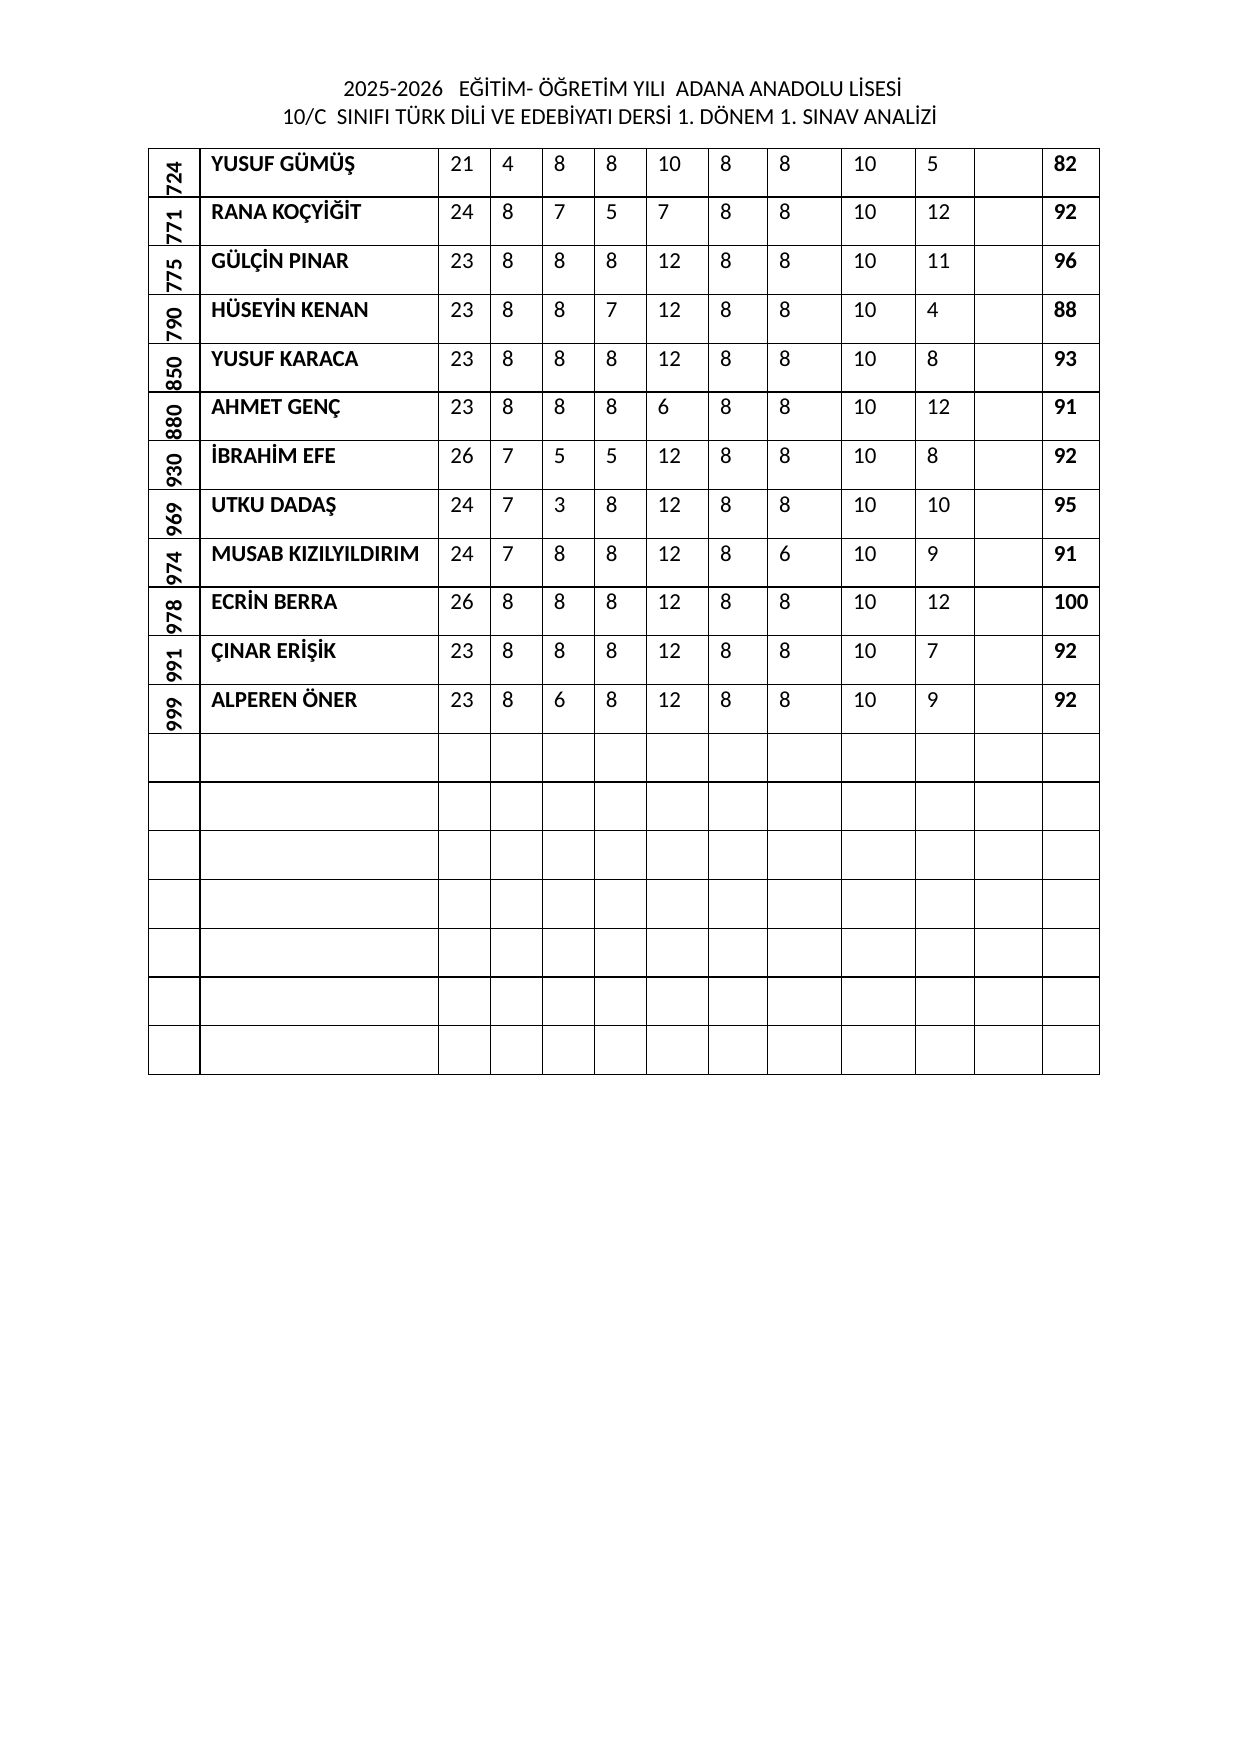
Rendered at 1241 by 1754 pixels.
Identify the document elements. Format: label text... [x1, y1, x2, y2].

table_cell [647, 831, 708, 879]
table_cell 12 [916, 393, 974, 440]
table_cell [543, 929, 594, 976]
table_cell 95 [1043, 490, 1099, 538]
table_cell 6 [647, 393, 708, 440]
table_cell 4 [491, 149, 542, 196]
table_cell 12 [916, 198, 974, 245]
table_cell 10 [842, 636, 915, 684]
table_cell 10 [842, 539, 915, 586]
table_cell 978 [149, 588, 199, 635]
table_cell 23 [439, 636, 490, 684]
table_cell 9 [916, 685, 974, 733]
table_cell 10 [842, 490, 915, 538]
table_cell [975, 831, 1042, 879]
table_cell [768, 831, 841, 879]
table_cell [709, 734, 767, 781]
table_cell [975, 880, 1042, 928]
table_cell [1043, 1026, 1099, 1074]
table_cell 12 [647, 490, 708, 538]
table_cell 23 [439, 685, 490, 733]
table_cell 8 [595, 344, 646, 391]
table_cell [916, 929, 974, 976]
table_cell 8 [491, 685, 542, 733]
table_cell 8 [491, 246, 542, 294]
table_cell 8 [595, 539, 646, 586]
table_cell 7 [491, 490, 542, 538]
table_cell [595, 978, 646, 1025]
table_cell 930 [149, 441, 199, 489]
table_cell 8 [768, 295, 841, 343]
table_cell 23 [439, 295, 490, 343]
table_cell [842, 783, 915, 830]
table_cell GÜLÇİN PINAR [201, 246, 438, 294]
table_cell [543, 734, 594, 781]
table_cell 8 [491, 636, 542, 684]
table_cell 7 [491, 441, 542, 489]
table_cell 8 [709, 588, 767, 635]
table_cell 8 [709, 685, 767, 733]
table_cell [439, 1026, 490, 1074]
table_cell [595, 783, 646, 830]
table_cell 8 [491, 295, 542, 343]
table_cell [491, 1026, 542, 1074]
table_cell 974 [149, 539, 199, 586]
table_cell 10 [842, 588, 915, 635]
table_cell 8 [543, 149, 594, 196]
table_cell 26 [439, 588, 490, 635]
table_cell [543, 831, 594, 879]
table_cell [439, 734, 490, 781]
table_cell 8 [768, 588, 841, 635]
table_cell 8 [595, 490, 646, 538]
table_cell 880 [149, 393, 199, 440]
table_cell [595, 831, 646, 879]
table_cell 24 [439, 198, 490, 245]
table_cell [975, 636, 1042, 684]
table_cell [842, 880, 915, 928]
table_cell 10 [647, 149, 708, 196]
table_cell 790 [149, 295, 199, 343]
table_cell 8 [595, 685, 646, 733]
table_cell 969 [149, 490, 199, 538]
table_cell UTKU DADAŞ [201, 490, 438, 538]
table_cell 10 [842, 149, 915, 196]
table_cell 88 [1043, 295, 1099, 343]
table_cell 10 [842, 198, 915, 245]
table_cell 10 [916, 490, 974, 538]
table_cell 8 [768, 490, 841, 538]
table_cell [975, 929, 1042, 976]
table_cell [201, 929, 438, 976]
table_cell 999 [149, 685, 199, 733]
table_cell [439, 831, 490, 879]
table_cell ALPEREN ÖNER [201, 685, 438, 733]
table_cell 21 [439, 149, 490, 196]
table_cell İBRAHİM EFE [201, 441, 438, 489]
table_cell [543, 880, 594, 928]
table_cell [975, 539, 1042, 586]
table_cell [842, 978, 915, 1025]
table_cell [491, 978, 542, 1025]
table_cell [647, 978, 708, 1025]
table_cell 8 [543, 295, 594, 343]
table_cell 8 [709, 295, 767, 343]
table_cell 8 [709, 198, 767, 245]
table_cell [768, 734, 841, 781]
table_cell 8 [709, 149, 767, 196]
table_cell [439, 880, 490, 928]
table_cell [201, 783, 438, 830]
table_cell AHMET GENÇ [201, 393, 438, 440]
table_cell [491, 783, 542, 830]
table_cell [975, 490, 1042, 538]
table_cell [439, 929, 490, 976]
table_cell 91 [1043, 393, 1099, 440]
table_cell 8 [491, 588, 542, 635]
table_cell ÇINAR ERİŞİK [201, 636, 438, 684]
table_cell [201, 1026, 438, 1074]
table_cell 8 [768, 198, 841, 245]
table_cell [709, 831, 767, 879]
table_cell [975, 295, 1042, 343]
table_cell [491, 880, 542, 928]
table_cell [595, 1026, 646, 1074]
table_cell [543, 978, 594, 1025]
table_cell 23 [439, 393, 490, 440]
table_cell 92 [1043, 636, 1099, 684]
table_cell [916, 734, 974, 781]
table_cell [975, 734, 1042, 781]
table_cell [149, 929, 199, 976]
table_cell [768, 783, 841, 830]
table_cell 93 [1043, 344, 1099, 391]
table_cell 12 [647, 441, 708, 489]
table_cell MUSAB KIZILYILDIRIM [201, 539, 438, 586]
table_cell 8 [768, 685, 841, 733]
table_cell [595, 929, 646, 976]
table_cell [201, 978, 438, 1025]
table_cell [149, 978, 199, 1025]
table_cell [1043, 734, 1099, 781]
table_cell [916, 783, 974, 830]
table_cell 8 [595, 636, 646, 684]
table_cell 8 [595, 246, 646, 294]
table_cell [491, 831, 542, 879]
table_cell 10 [842, 393, 915, 440]
table_cell 8 [709, 441, 767, 489]
table_cell [916, 1026, 974, 1074]
table_cell [975, 588, 1042, 635]
table_cell [842, 831, 915, 879]
table_cell 8 [595, 588, 646, 635]
table_cell 7 [491, 539, 542, 586]
table_cell HÜSEYİN KENAN [201, 295, 438, 343]
table_cell [975, 685, 1042, 733]
table_cell 26 [439, 441, 490, 489]
table_cell 24 [439, 539, 490, 586]
table_cell 8 [543, 636, 594, 684]
table_cell [768, 880, 841, 928]
table_cell [975, 441, 1042, 489]
table_cell [916, 978, 974, 1025]
table_cell 8 [709, 490, 767, 538]
table_cell 850 [149, 344, 199, 391]
table_cell 5 [595, 198, 646, 245]
table_cell 23 [439, 344, 490, 391]
table_cell 8 [595, 149, 646, 196]
table_cell 6 [543, 685, 594, 733]
table_cell [842, 1026, 915, 1074]
table_cell [647, 783, 708, 830]
table_cell [916, 831, 974, 879]
table_cell [647, 1026, 708, 1074]
table_cell 12 [647, 539, 708, 586]
table_cell [709, 978, 767, 1025]
table_cell [975, 783, 1042, 830]
table_cell 8 [709, 393, 767, 440]
table_cell 10 [842, 246, 915, 294]
table_cell [1043, 978, 1099, 1025]
table_cell YUSUF GÜMÜŞ [201, 149, 438, 196]
table_cell [149, 734, 199, 781]
table_cell 7 [916, 636, 974, 684]
table_cell 771 [149, 198, 199, 245]
table_cell 991 [149, 636, 199, 684]
table_cell 8 [709, 636, 767, 684]
table_cell [975, 198, 1042, 245]
table_cell 7 [543, 198, 594, 245]
table_cell 8 [709, 539, 767, 586]
table_cell [1043, 929, 1099, 976]
table_cell 12 [647, 636, 708, 684]
table_cell 3 [543, 490, 594, 538]
table_cell [768, 929, 841, 976]
table_cell 10 [842, 441, 915, 489]
table_cell [975, 246, 1042, 294]
table_cell 100 [1043, 588, 1099, 635]
table_cell [975, 393, 1042, 440]
table_cell [595, 880, 646, 928]
table_cell [201, 734, 438, 781]
table_cell 82 [1043, 149, 1099, 196]
table_cell [543, 1026, 594, 1074]
table_cell [543, 783, 594, 830]
table_cell 11 [916, 246, 974, 294]
table_cell 7 [595, 295, 646, 343]
table_cell [491, 734, 542, 781]
table_cell [149, 880, 199, 928]
table_cell 8 [491, 198, 542, 245]
table_cell [647, 929, 708, 976]
table_cell 8 [595, 393, 646, 440]
table_cell 8 [543, 393, 594, 440]
table_cell [149, 831, 199, 879]
table_cell [975, 344, 1042, 391]
table_cell 724 [149, 149, 199, 196]
table_cell 7 [647, 198, 708, 245]
table_cell 12 [647, 685, 708, 733]
table_cell [1043, 831, 1099, 879]
table_cell YUSUF KARACA [201, 344, 438, 391]
table_cell [149, 783, 199, 830]
table_cell [768, 1026, 841, 1074]
table_cell 10 [842, 685, 915, 733]
table_cell 24 [439, 490, 490, 538]
table_cell [201, 880, 438, 928]
table_cell 8 [768, 149, 841, 196]
table_cell 5 [543, 441, 594, 489]
table_cell 8 [709, 246, 767, 294]
table_cell 8 [768, 393, 841, 440]
table_cell 8 [916, 441, 974, 489]
table_cell 8 [491, 393, 542, 440]
table_cell 8 [768, 441, 841, 489]
table_cell [768, 978, 841, 1025]
table_cell 8 [768, 246, 841, 294]
table_cell 8 [768, 636, 841, 684]
table_cell 91 [1043, 539, 1099, 586]
table_cell [491, 929, 542, 976]
table_cell [1043, 880, 1099, 928]
table_cell 12 [647, 246, 708, 294]
table_cell [975, 149, 1042, 196]
table_cell [1043, 783, 1099, 830]
table_cell 5 [916, 149, 974, 196]
table_cell [975, 978, 1042, 1025]
table_cell [201, 831, 438, 879]
table_cell 23 [439, 246, 490, 294]
table_cell 9 [916, 539, 974, 586]
table_cell 8 [709, 344, 767, 391]
table_cell 8 [543, 588, 594, 635]
table_cell [709, 929, 767, 976]
table_cell RANA KOÇYİĞİT [201, 198, 438, 245]
table_cell 10 [842, 295, 915, 343]
table_cell [916, 880, 974, 928]
table_cell 8 [491, 344, 542, 391]
table_cell 8 [543, 344, 594, 391]
table_cell 5 [595, 441, 646, 489]
table_cell 8 [768, 344, 841, 391]
table_cell 12 [647, 588, 708, 635]
table_cell 12 [647, 344, 708, 391]
table_cell 12 [916, 588, 974, 635]
table_cell [647, 734, 708, 781]
table_cell [647, 880, 708, 928]
table_cell [709, 783, 767, 830]
table_cell 775 [149, 246, 199, 294]
table_cell [439, 783, 490, 830]
table_cell 96 [1043, 246, 1099, 294]
table_cell [842, 734, 915, 781]
table_cell 8 [543, 539, 594, 586]
table_cell ECRİN BERRA [201, 588, 438, 635]
table_cell 4 [916, 295, 974, 343]
table_cell 12 [647, 295, 708, 343]
table_cell 8 [543, 246, 594, 294]
table_cell 6 [768, 539, 841, 586]
table_cell [842, 929, 915, 976]
table_cell [975, 1026, 1042, 1074]
table_cell [709, 1026, 767, 1074]
table_cell 92 [1043, 198, 1099, 245]
table_cell 92 [1043, 685, 1099, 733]
table_cell 8 [916, 344, 974, 391]
table_cell [709, 880, 767, 928]
table_cell [149, 1026, 199, 1074]
table_cell 10 [842, 344, 915, 391]
table_cell [595, 734, 646, 781]
table_cell 92 [1043, 441, 1099, 489]
table_cell [439, 978, 490, 1025]
